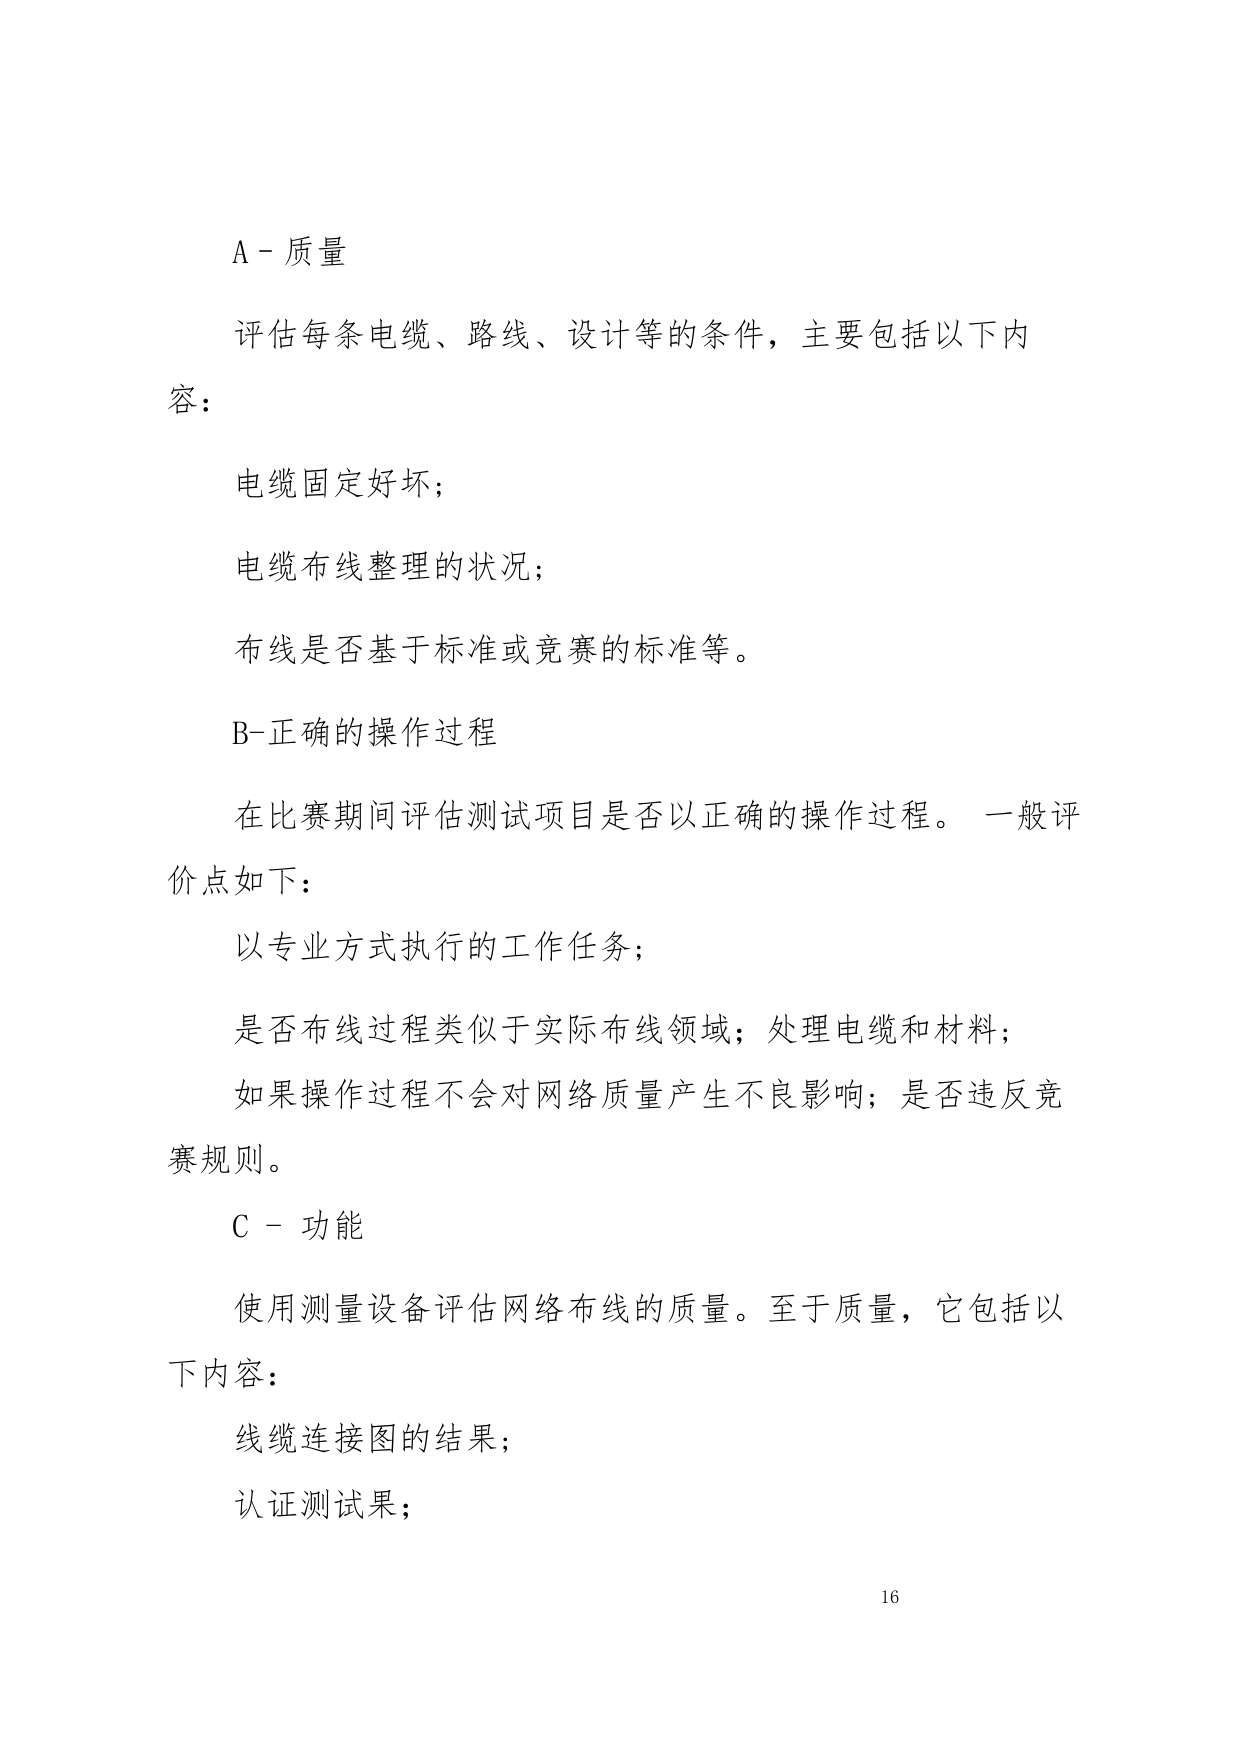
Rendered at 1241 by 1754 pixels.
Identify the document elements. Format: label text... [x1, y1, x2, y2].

text 如果操作过程不会对网络质量产生不良影响; 是否违反竞赛规则。 [165, 1060, 1087, 1190]
subtitle C - 功能 [165, 1190, 1087, 1255]
list B-正确的操作过程 [165, 698, 1087, 763]
list 评估每条电缆、路线、设计等的条件，主要包括以下内容： [165, 300, 1087, 430]
text 使用测量设备评估网络布线的质量。至于质量，它包括以下内容： [165, 1274, 1087, 1404]
text 线缆连接图的结果; [165, 1404, 704, 1469]
text 电缆布线整理的状况; [165, 531, 1087, 596]
text 是否布线过程类似于实际布线领域；处理电缆和材料; [165, 995, 1054, 1060]
text 以专业方式执行的工作任务; [165, 911, 1087, 976]
text 在比赛期间评估测试项目是否以正确的操作过程。 一般评价点如下： [165, 781, 1087, 911]
text 布线是否基于标准或竞赛的标准等。 [165, 615, 1087, 680]
text 认证测试果； [165, 1469, 704, 1534]
text 电缆固定好坏; [165, 448, 1087, 513]
list A–质量 [165, 217, 1087, 282]
